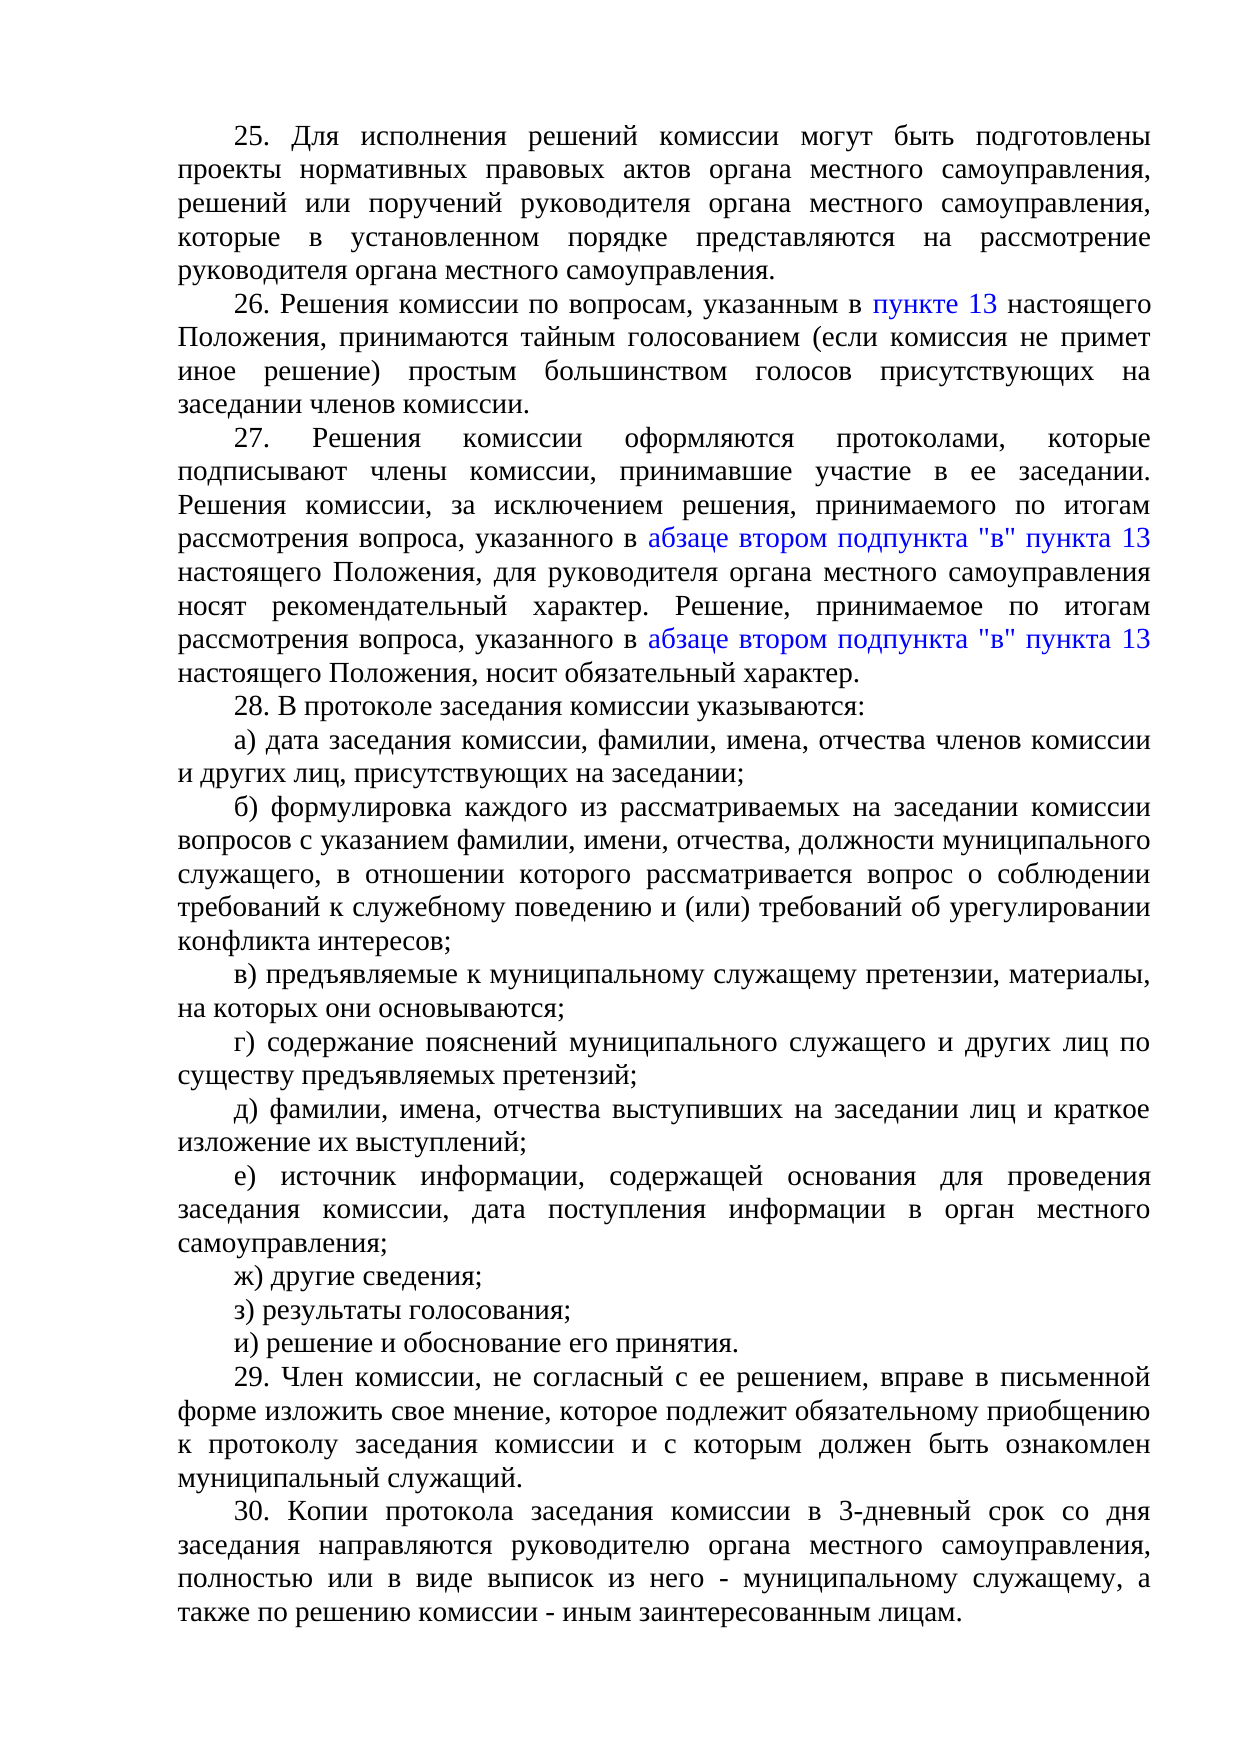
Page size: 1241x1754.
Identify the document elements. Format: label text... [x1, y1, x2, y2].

text 27. Решения комиссии оформляются протоколами, которые подписывают члены комиссии, принимавшие участие в ее заседании. Решения комиссии, за исключением решения, принимаемого по итогам рассмотрения вопроса, указанного в абзаце втором подпункта "в" пункта 13 настоящего Положения, для руководителя органа местного самоуправления носят рекомендательный характер. Решение, принимаемое по итогам рассмотрения вопроса, указанного в абзаце втором подпункта "в" пункта 13 настоящего Положения, носит обязательный характер. [177, 420, 1152, 688]
text 26. Решения комиссии по вопросам, указанным в пункте 13 настоящего Положения, принимаются тайным голосованием (если комиссия не примет иное решение) простым большинством голосов присутствующих на заседании членов комиссии. [177, 286, 1152, 420]
text 29. Член комиссии, не согласный с ее решением, вправе в письменной форме изложить свое мнение, которое подлежит обязательному приобщению к протоколу заседания комиссии и с которым должен быть ознакомлен муниципальный служащий. [177, 1359, 1152, 1493]
text з) результаты голосования; [177, 1292, 1152, 1326]
text д) фамилии, имена, отчества выступивших на заседании лиц и краткое изложение их выступлений; [177, 1091, 1152, 1158]
text ж) другие сведения; [177, 1258, 1152, 1292]
text 28. В протоколе заседания комиссии указываются: [177, 688, 1152, 722]
text и) решение и обоснование его принятия. [177, 1326, 1152, 1359]
text г) содержание пояснений муниципального служащего и других лиц по существу предъявляемых претензий; [177, 1024, 1152, 1091]
text б) формулировка каждого из рассматриваемых на заседании комиссии вопросов с указанием фамилии, имени, отчества, должности муниципального служащего, в отношении которого рассматривается вопрос о соблюдении требований к служебному поведению и (или) требований об урегулировании конфликта интересов; [177, 789, 1152, 957]
text е) источник информации, содержащей основания для проведения заседания комиссии, дата поступления информации в орган местного самоуправления; [177, 1158, 1152, 1258]
text 30. Копии протокола заседания комиссии в 3-дневный срок со дня заседания направляются руководителю органа местного самоуправления, полностью или в виде выписок из него - муниципальному служащему, а также по решению комиссии - иным заинтересованным лицам. [177, 1493, 1152, 1627]
text в) предъявляемые к муниципальному служащему претензии, материалы, на которых они основываются; [177, 957, 1152, 1024]
text а) дата заседания комиссии, фамилии, имена, отчества членов комиссии и других лиц, присутствующих на заседании; [177, 722, 1152, 789]
text 25. Для исполнения решений комиссии могут быть подготовлены проекты нормативных правовых актов органа местного самоуправления, решений или поручений руководителя органа местного самоуправления, которые в установленном порядке представляются на рассмотрение руководителя органа местного самоуправления. [177, 118, 1152, 286]
